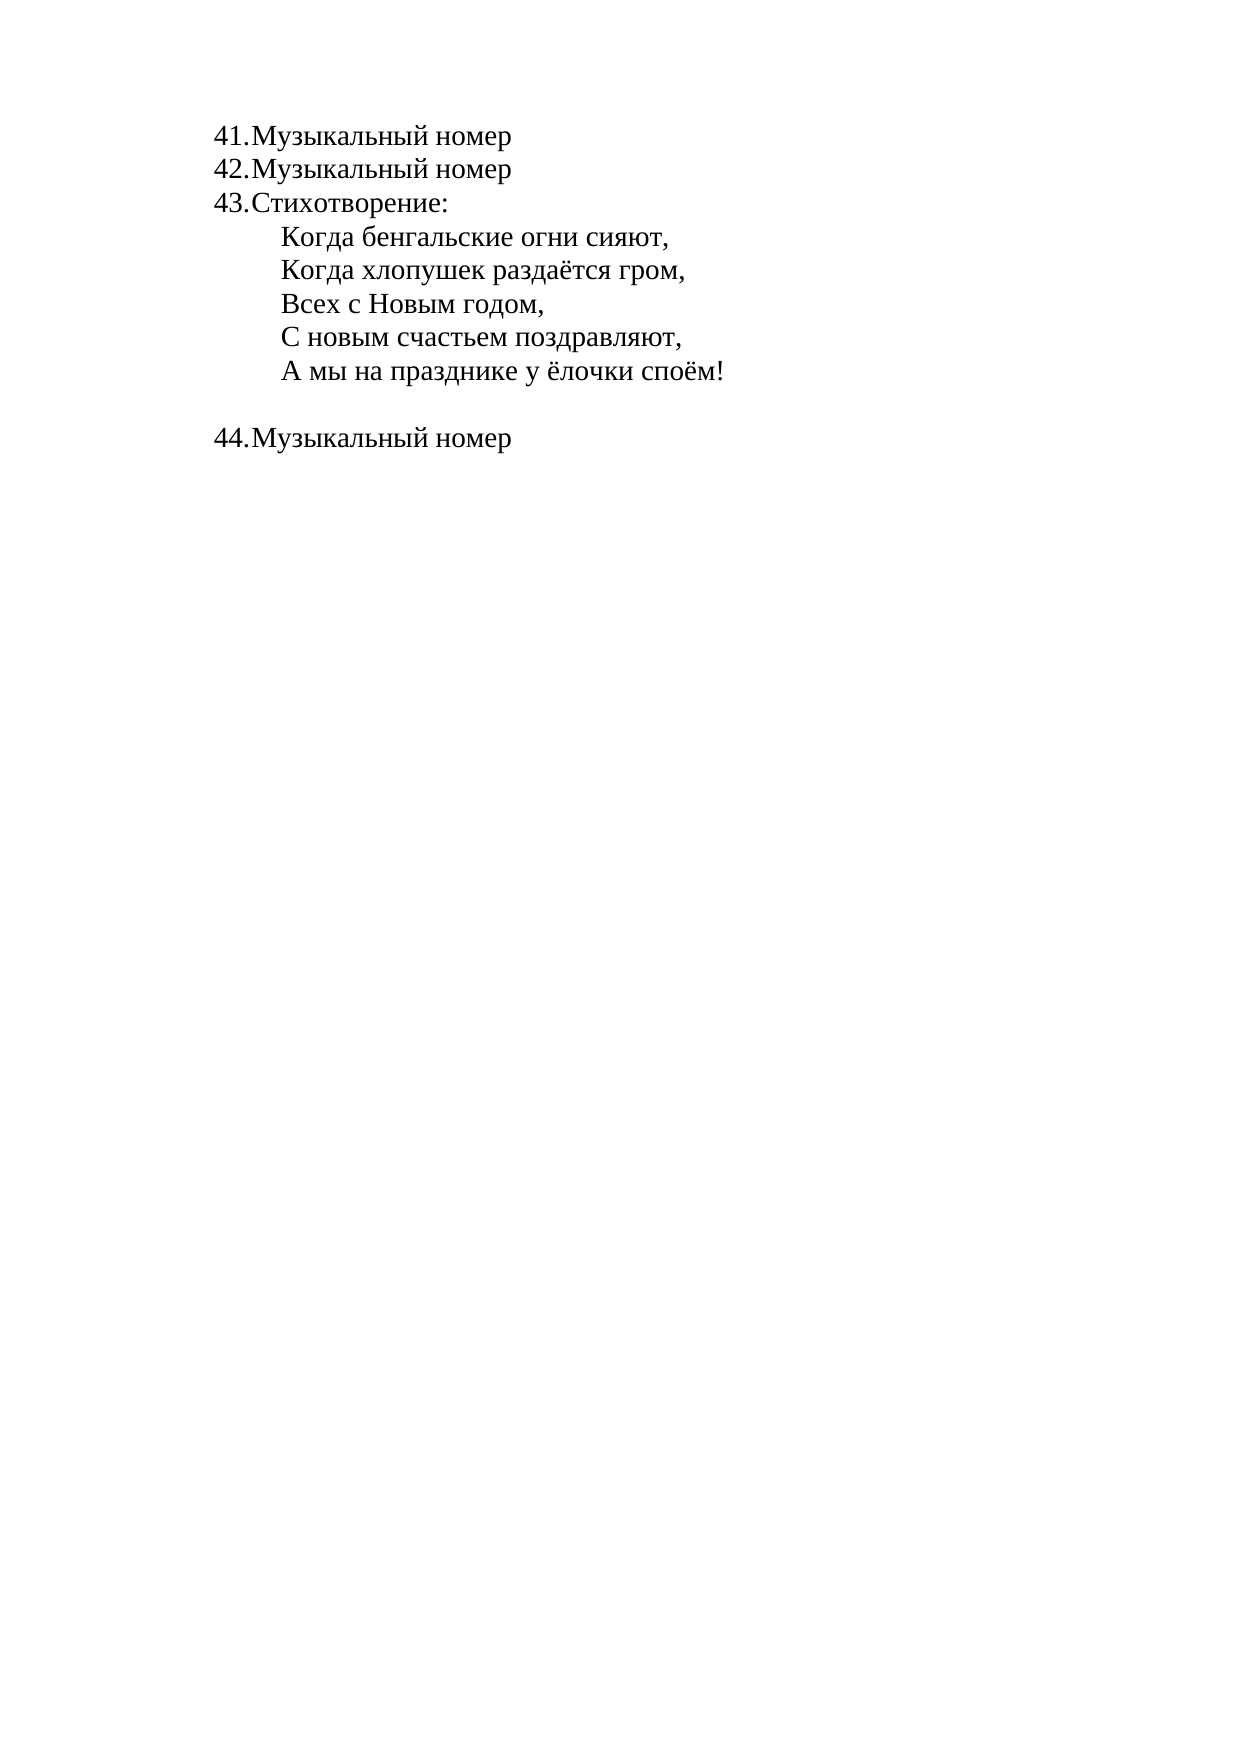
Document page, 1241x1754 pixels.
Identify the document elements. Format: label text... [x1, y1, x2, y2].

text С новым счастьем поздравляют, [281, 319, 1152, 353]
list Музыкальный номер [213, 152, 1152, 185]
text А мы на празднике у ёлочки споём! [281, 353, 1152, 386]
text Всех с Новым годом, [281, 286, 1152, 319]
list Музыкальный номер [213, 118, 1152, 152]
text Когда бенгальские огни сияют, [281, 219, 1152, 252]
list Стихотворение: [213, 185, 1152, 219]
text Когда хлопушек раздаётся гром, [281, 252, 1152, 286]
list Музыкальный номер [213, 420, 1152, 453]
